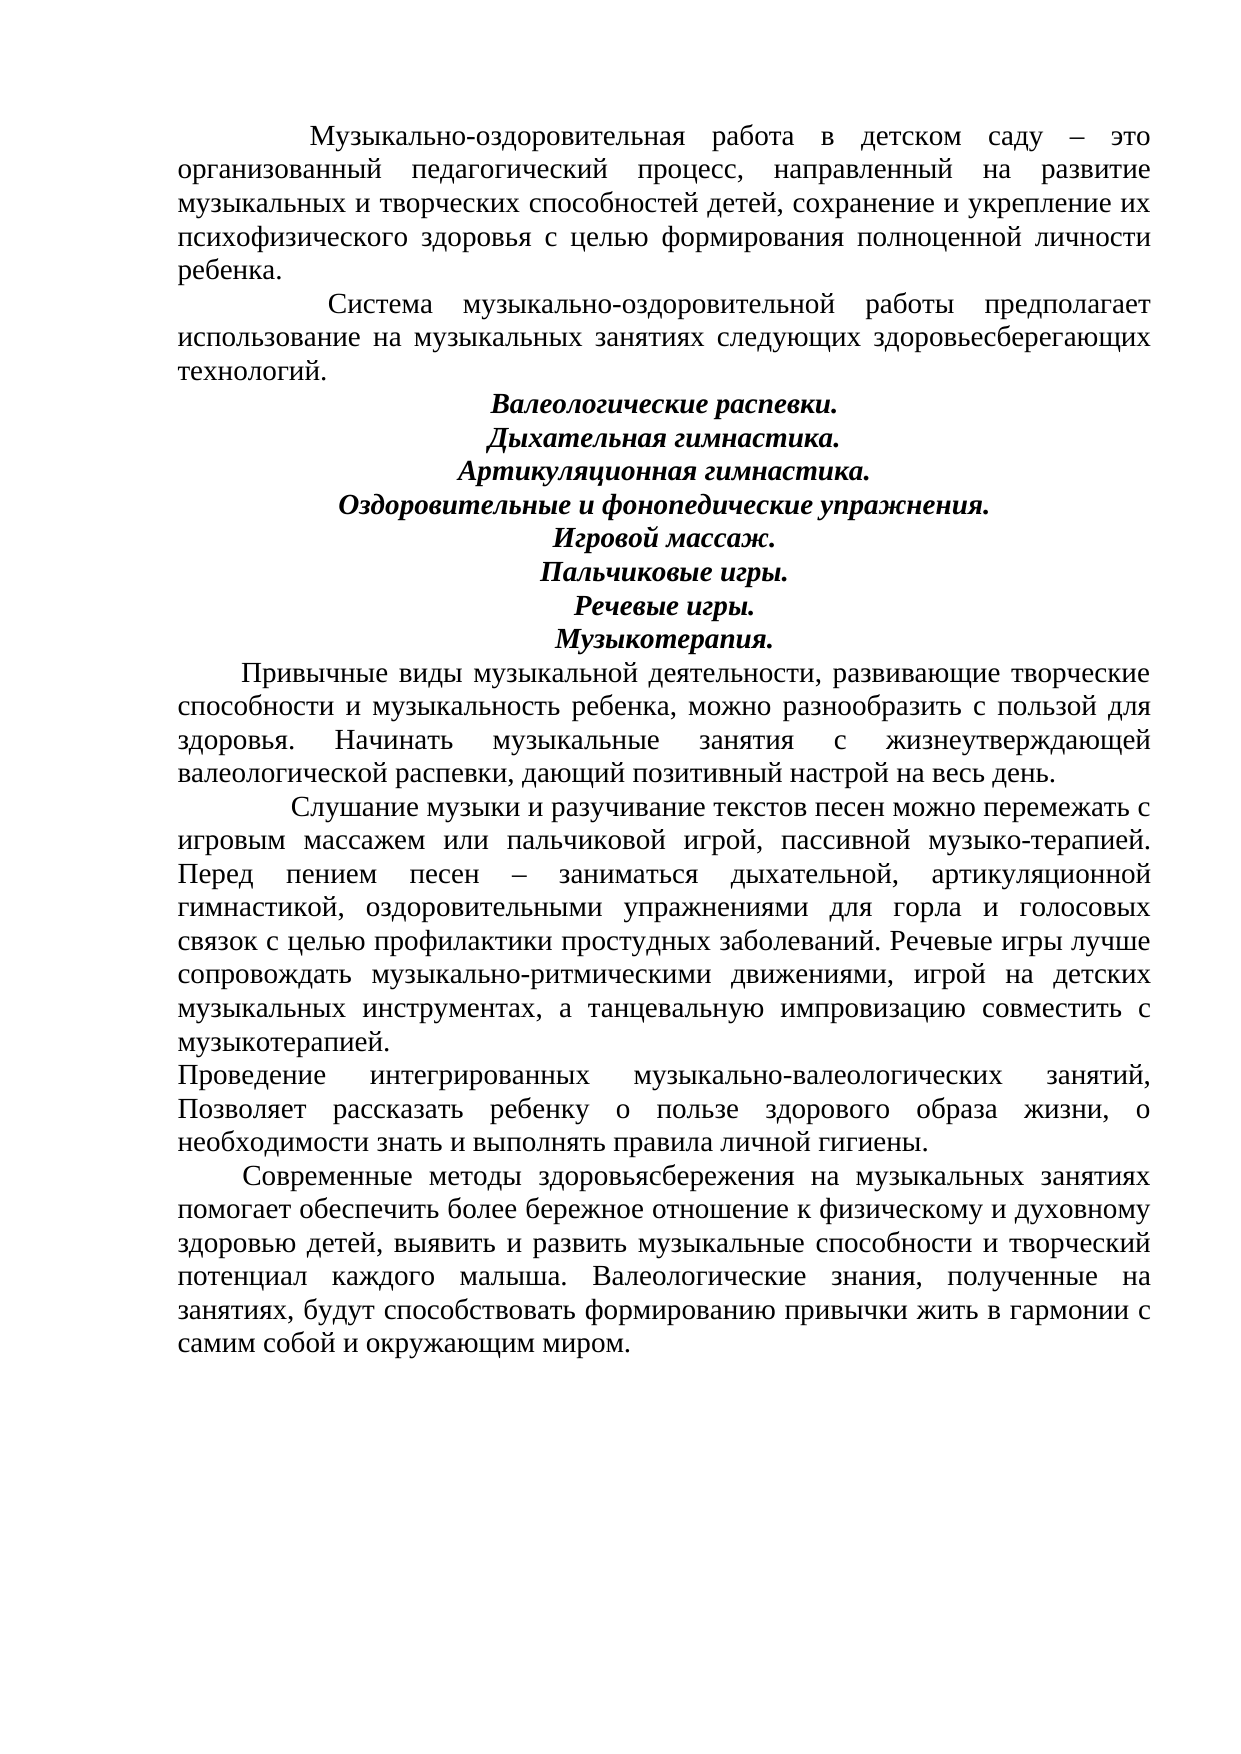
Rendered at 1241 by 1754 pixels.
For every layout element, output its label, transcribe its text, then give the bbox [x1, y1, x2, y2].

text Пальчиковые игры. [177, 554, 1152, 588]
text Современные методы здоровьясбережения на музыкальных занятиях помогает обеспечить более бережное отношение к физическому и духовному здоровью детей, выявить и развить музыкальные способности и творческий потенциал каждого малыша. Валеологические знания, полученные на занятиях, будут способствовать формированию привычки жить в гармонии с самим собой и окружающим миром. [177, 1158, 1152, 1359]
text Игровой массаж. [177, 521, 1152, 554]
text Дыхательная гимнастика. [177, 420, 1152, 453]
text Привычные виды музыкальной деятельности, развивающие творческие способности и музыкальность ребенка, можно разнообразить с пользой для здоровья. Начинать музыкальные занятия с жизнеутверждающей валеологической распевки, дающий позитивный настрой на весь день. [177, 655, 1152, 789]
text Система музыкально-оздоровительной работы предполагает использование на музыкальных занятиях следующих здоровьесберегающих технологий. [177, 286, 1152, 386]
text Слушание музыки и разучивание текстов песен можно перемежать с игровым массажем или пальчиковой игрой, пассивной музыко-терапией. Перед пением песен – заниматься дыхательной, артикуляционной гимнастикой, оздоровительными упражнениями для горла и голосовых связок с целью профилактики простудных заболеваний. Речевые игры лучше сопровождать музыкально-ритмическими движениями, игрой на детских музыкальных инструментах, а танцевальную импровизацию совместить с музыкотерапией. [177, 789, 1152, 1057]
text Речевые игры. [177, 588, 1152, 621]
text Валеологические распевки. [177, 386, 1152, 420]
text Проведение интегрированных музыкально-валеологических занятий, Позволяет рассказать ребенку о пользе здорового образа жизни, о необходимости знать и выполнять правила личной гигиены. [177, 1057, 1152, 1158]
text Музыкотерапия. [177, 621, 1152, 655]
text Оздоровительные и фонопедические упражнения. [177, 487, 1152, 521]
text Музыкально-оздоровительная работа в детском саду – это организованный педагогический процесс, направленный на развитие музыкальных и творческих способностей детей, сохранение и укрепление их психофизического здоровья с целью формирования полноценной личности ребенка. [177, 118, 1152, 286]
text Артикуляционная гимнастика. [177, 453, 1152, 487]
